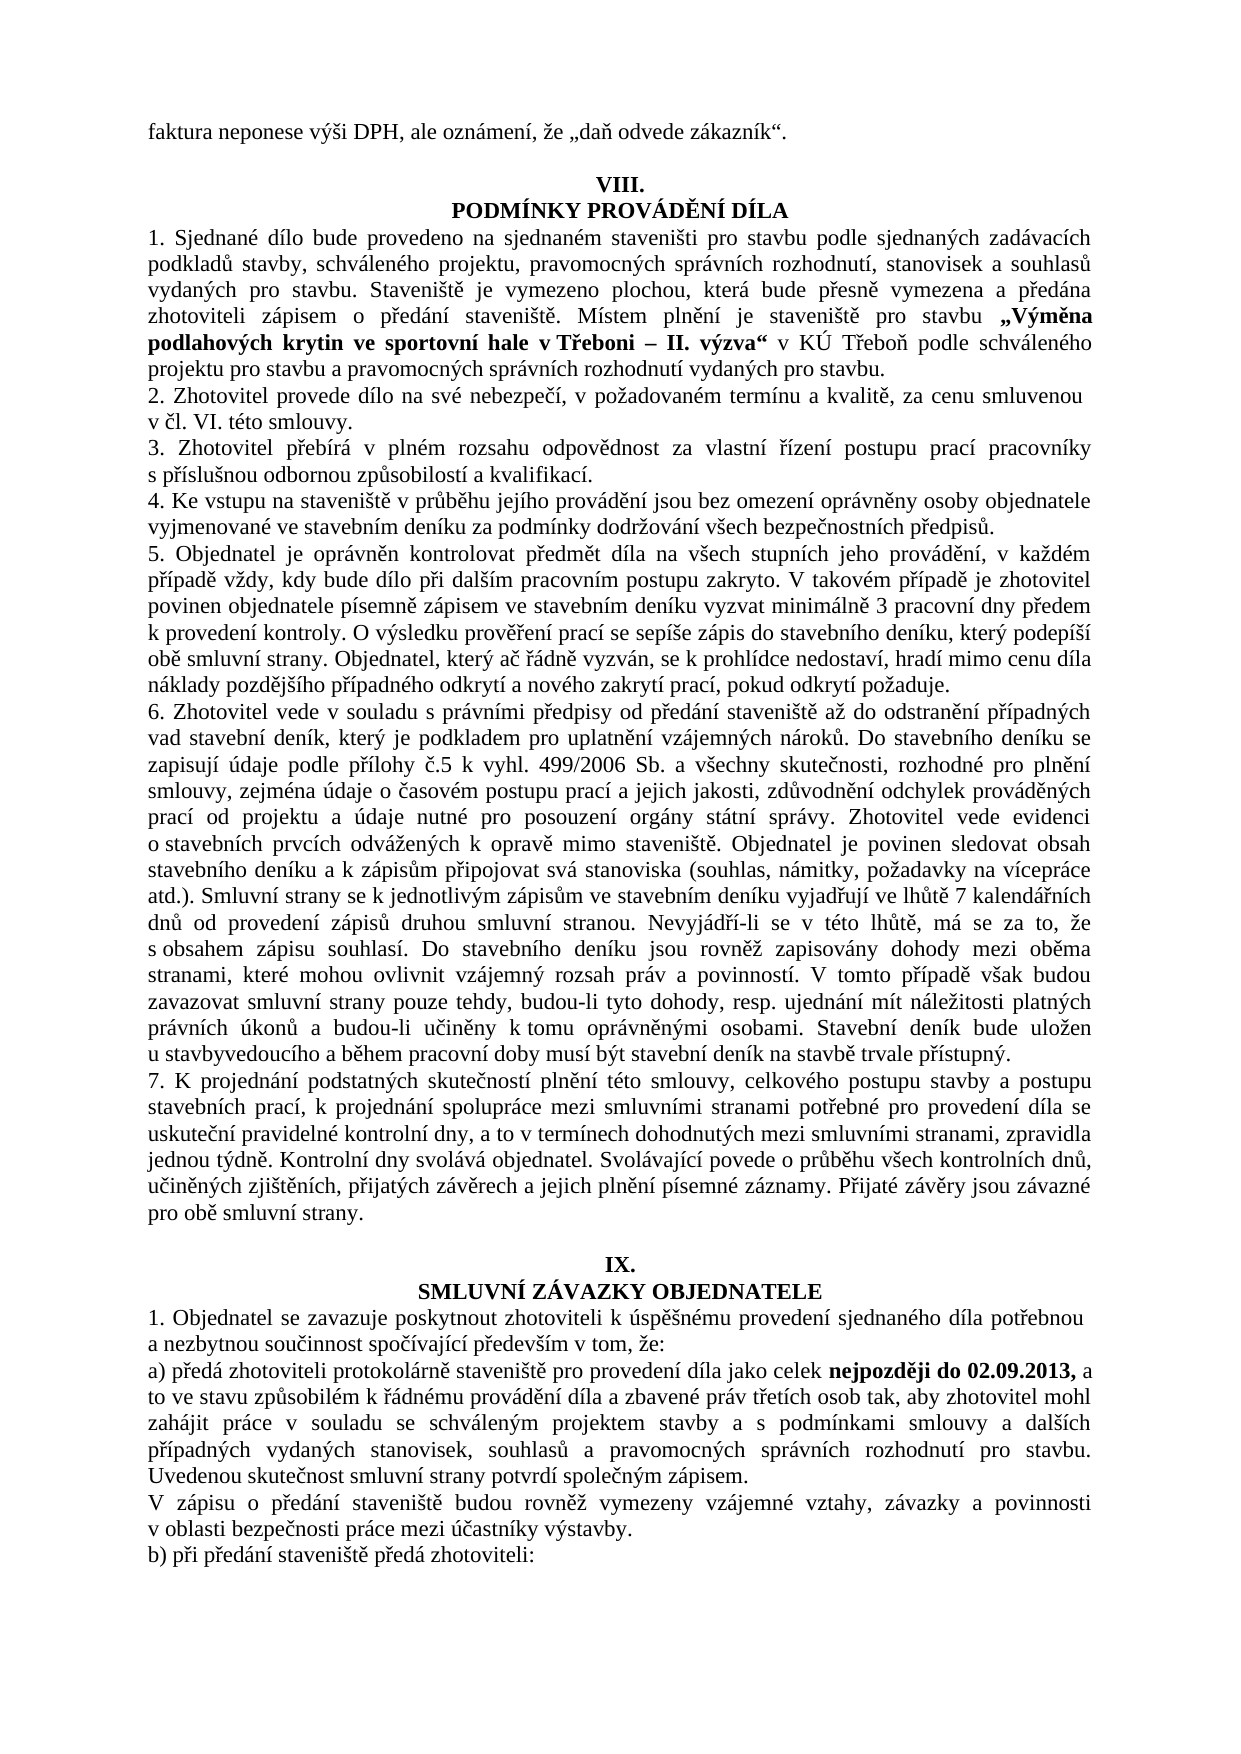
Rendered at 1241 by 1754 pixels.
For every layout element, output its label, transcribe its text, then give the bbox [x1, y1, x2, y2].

text 6. Zhotovitel vede v souladu s právními předpisy od předání staveniště až do odstranění případných vad stavební deník, který je podkladem pro uplatnění vzájemných nároků. Do stavebního deníku se zapisují údaje podle přílohy č.5 k vyhl. 499/2006 Sb. a všechny skutečnosti, rozhodné pro plnění smlouvy, zejména údaje o časovém postupu prací a jejich jakosti, zdůvodnění odchylek prováděných prací od projektu a údaje nutné pro posouzení orgány státní správy. Zhotovitel vede evidenci o stavebních prvcích odvážených k opravě mimo staveniště. Objednatel je povinen sledovat obsah stavebního deníku a k zápisům připojovat svá stanoviska (souhlas, námitky, požadavky na vícepráce atd.). Smluvní strany se k jednotlivým zápisům ve stavebním deníku vyjadřují ve lhůtě 7 kalendářních dnů od provedení zápisů druhou smluvní stranou. Nevyjádří-li se v této lhůtě, má se za to, že s obsahem zápisu souhlasí. Do stavebního deníku jsou rovněž zapisovány dohody mezi oběma stranami, které mohou ovlivnit vzájemný rozsah práv a povinností. V tomto případě však budou zavazovat smluvní strany pouze tehdy, budou-li tyto dohody, resp. ujednání mít náležitosti platných právních úkonů a budou-li učiněny k tomu oprávněnými osobami. Stavební deník bude uložen u stavbyvedoucího a během pracovní doby musí být stavební deník na stavbě trvale přístupný. [148, 698, 1093, 1067]
text 1. Sjednané dílo bude provedeno na sjednaném staveništi pro stavbu podle sjednaných zadávacích podkladů stavby, schváleného projektu, pravomocných správních rozhodnutí, stanovisek a souhlasů vydaných pro stavbu. Staveniště je vymezeno plochou, která bude přesně vymezena a předána zhotoviteli zápisem o předání staveniště. Místem plnění je staveniště pro stavbu „Výměna podlahových krytin ve sportovní hale v Třeboni – II. výzva“ v KÚ Třeboň podle schváleného projektu pro stavbu a pravomocných správních rozhodnutí vydaných pro stavbu. [148, 223, 1093, 382]
text faktura neponese výši DPH, ale oznámení, že „daň odvede zákazník“. [148, 118, 1093, 144]
text PODMÍNKY PROVÁDĚNÍ DÍLA [148, 197, 1093, 223]
text 7. K projednání podstatných skutečností plnění této smlouvy, celkového postupu stavby a postupu stavebních prací, k projednání spolupráce mezi smluvními stranami potřebné pro provedení díla se uskuteční pravidelné kontrolní dny, a to v termínech dohodnutých mezi smluvními stranami, zpravidla jednou týdně. Kontrolní dny svolává objednatel. Svolávající povede o průběhu všech kontrolních dnů, učiněných zjištěních, přijatých závěrech a jejich plnění písemné záznamy. Přijaté závěry jsou závazné pro obě smluvní strany. [148, 1067, 1093, 1225]
text a) předá zhotoviteli protokolárně staveniště pro provedení díla jako celek nejpozději do 02.09.2013, a to ve stavu způsobilém k řádnému provádění díla a zbavené práv třetích osob tak, aby zhotovitel mohl zahájit práce v souladu se schváleným projektem stavby a s podmínkami smlouvy a dalších případných vydaných stanovisek, souhlasů a pravomocných správních rozhodnutí pro stavbu. Uvedenou skutečnost smluvní strany potvrdí společným zápisem. [148, 1357, 1093, 1488]
text 3. Zhotovitel přebírá v plném rozsahu odpovědnost za vlastní řízení postupu prací pracovníky s příslušnou odbornou způsobilostí a kvalifikací. [148, 434, 1093, 487]
text 5. Objednatel je oprávněn kontrolovat předmět díla na všech stupních jeho provádění, v každém případě vždy, kdy bude dílo při dalším pracovním postupu zakryto. V takovém případě je zhotovitel povinen objednatele písemně zápisem ve stavebním deníku vyzvat minimálně 3 pracovní dny předem k provedení kontroly. O výsledku prověření prací se sepíše zápis do stavebního deníku, který podepíší obě smluvní strany. Objednatel, který ač řádně vyzván, se k prohlídce nedostaví, hradí mimo cenu díla náklady pozdějšího případného odkrytí a nového zakrytí prací, pokud odkrytí požaduje. [148, 540, 1093, 698]
text SMLUVNÍ ZÁVAZKY OBJEDNATELE [148, 1278, 1093, 1304]
text VIII. [148, 171, 1093, 197]
text 1. Objednatel se zavazuje poskytnout zhotoviteli k úspěšnému provedení sjednaného díla potřebnou a nezbytnou součinnost spočívající především v tom, že: [148, 1304, 1093, 1357]
text IX. [148, 1251, 1093, 1278]
text b) při předání staveniště předá zhotoviteli: [148, 1541, 1093, 1568]
text V zápisu o předání staveniště budou rovněž vymezeny vzájemné vztahy, závazky a povinnosti v oblasti bezpečnosti práce mezi účastníky výstavby. [148, 1488, 1093, 1541]
text 2. Zhotovitel provede dílo na své nebezpečí, v požadovaném termínu a kvalitě, za cenu smluvenou v čl. VI. této smlouvy. [148, 382, 1093, 434]
text 4. Ke vstupu na staveniště v průběhu jejího provádění jsou bez omezení oprávněny osoby objednatele vyjmenované ve stavebním deníku za podmínky dodržování všech bezpečnostních předpisů. [148, 487, 1093, 540]
